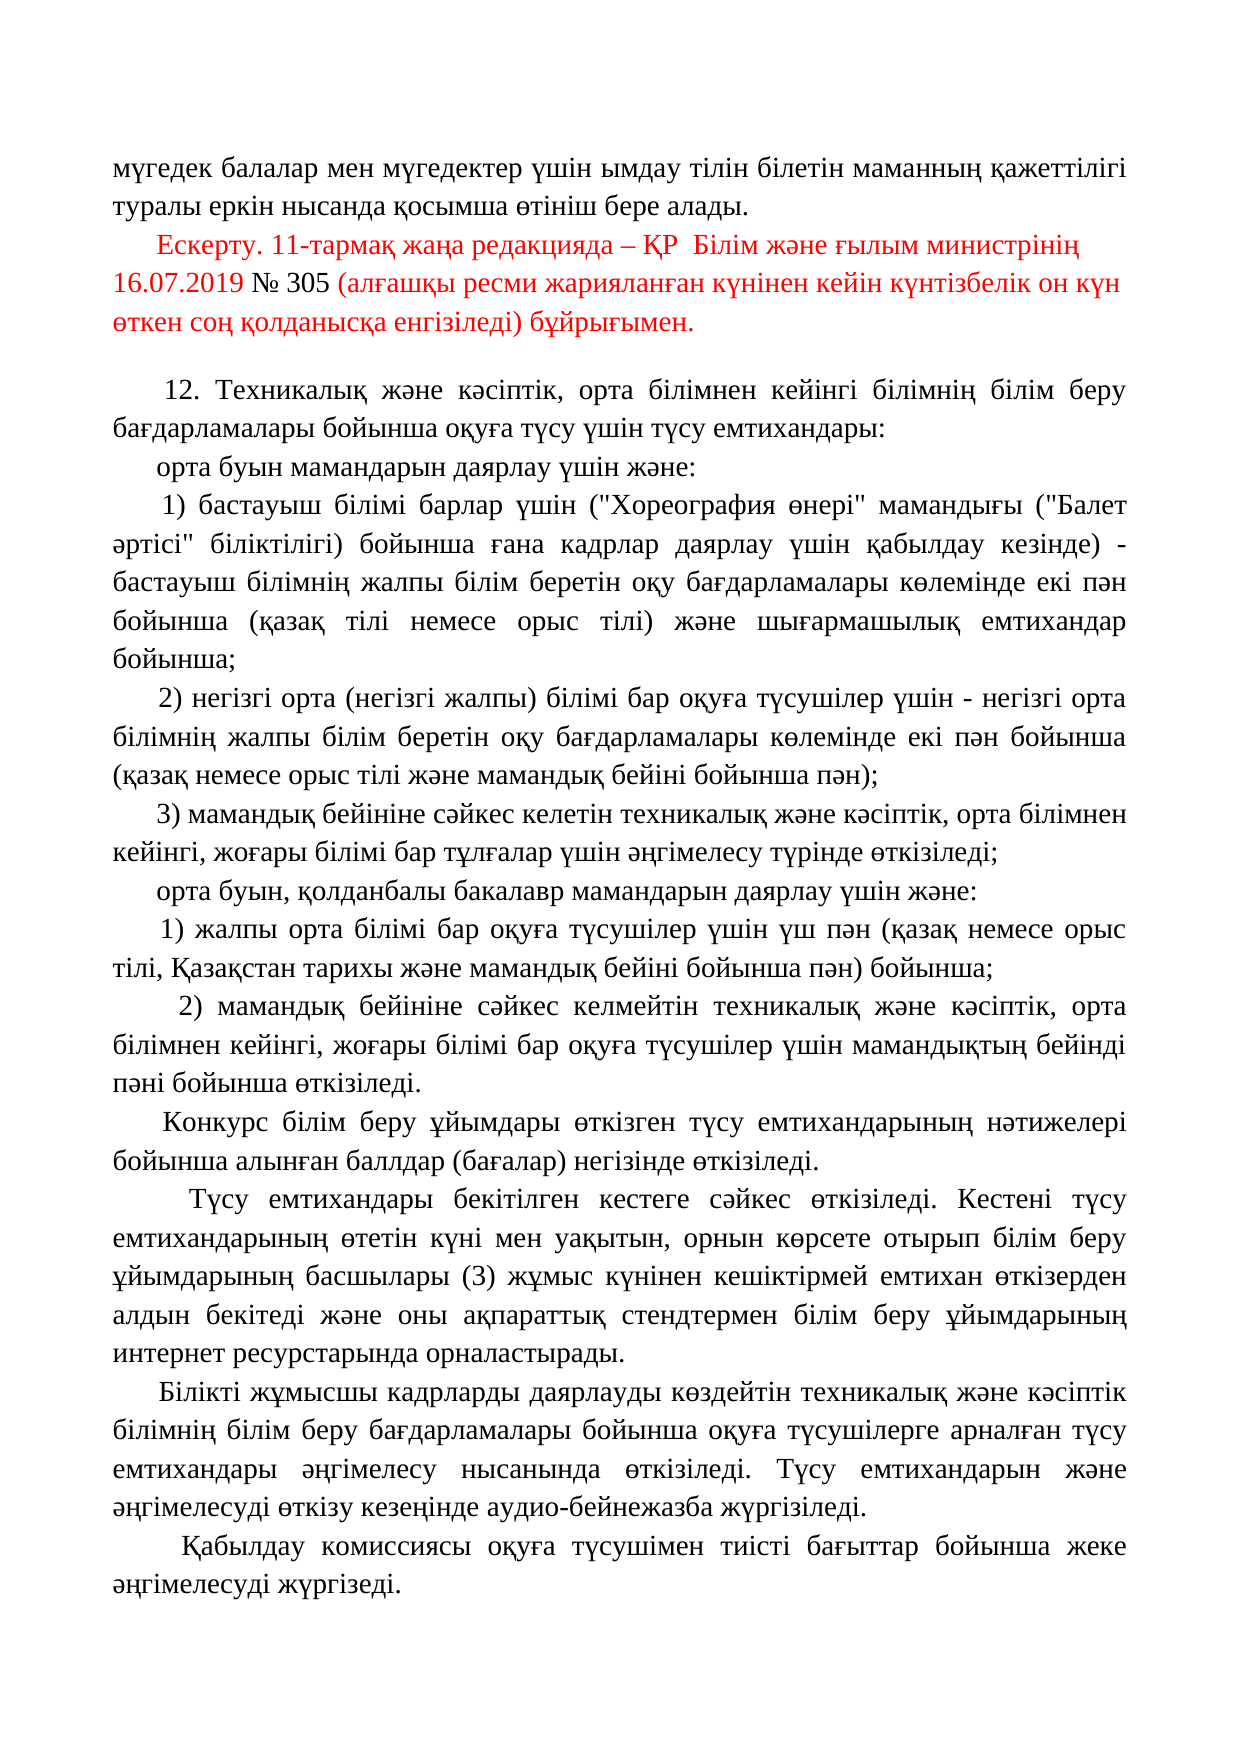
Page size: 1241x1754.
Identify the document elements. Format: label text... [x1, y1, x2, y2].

text Ескерту. 11-тармақ жаңа редакцияда – ҚР Білім және ғылым министрінің 16.07.2019 № 305 (алғашқы ресми жарияланған күнінен кейін күнтізбелік он күн өткен соң қолданысқа енгізіледі) бұйрығымен. [112, 227, 1128, 368]
text 1) бастауыш білімі барлар үшін ("Хореография өнері" мамандығы ("Балет әртісі" біліктілігі) бойынша ғана кадрлар даярлау үшін қабылдау кезінде) - бастауыш білімнің жалпы білім беретін оқу бағдарламалары көлемінде екі пән бойынша (қазақ тілі немесе орыс тілі) және шығармашылық емтихандар бойынша; [112, 487, 1128, 675]
text 2) мамандық бейініне сәйкес келмейтін техникалық және кәсіптік, орта білімнен кейінгі, жоғары білімі бар оқуға түсушілер үшін мамандықтың бейінді пәні бойынша өткізіледі. [112, 988, 1128, 1099]
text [112, 150, 1128, 222]
text 2) негізгі орта (негізгі жалпы) білімі бар оқуға түсушілер үшін - негізгі орта білімнің жалпы білім беретін оқу бағдарламалары көлемінде екі пән бойынша (қазақ немесе орыс тілі және мамандық бейіні бойынша пән); [112, 680, 1128, 791]
text 3) мамандық бейініне сәйкес келетін техникалық және кәсіптік, орта білімнен кейінгі, жоғары білімі бар тұлғалар үшін әңгімелесу түрінде өткізіледі; [112, 796, 1128, 868]
text Білікті жұмысшы кадрларды даярлауды көздейтін техникалық және кәсіптік білімнің білім беру бағдарламалары бойынша оқуға түсушілерге арналған түсу емтихандары әңгімелесу нысанында өткізіледі. Түсу емтихандарын және әңгімелесуді өткізу кезеңінде аудио-бейнежазба жүргізіледі. [112, 1374, 1128, 1523]
text орта буын мамандарын даярлау үшін және: [112, 449, 1128, 482]
text орта буын, қолданбалы бакалавр мамандарын даярлау үшін және: [112, 873, 1128, 906]
text Түсу емтихандары бекітілген кестеге сәйкес өткізіледі. Кестені түсу емтихандарының өтетін күні мен уақытын, орнын көрсете отырып білім беру ұйымдарының басшылары (3) жұмыс күнінен кешіктірмей емтихан өткізерден алдын бекітеді және оны ақпараттық стендтермен білім беру ұйымдарының интернет ресурстарында орналастырады. [112, 1181, 1128, 1369]
text 12. Техникалық және кәсіптік, орта білімнен кейінгі білімнің білім беру бағдарламалары бойынша оқуға түсу үшін түсу емтихандары: [112, 372, 1128, 444]
text Қабылдау комиссиясы оқуға түсушімен тиісті бағыттар бойынша жеке әңгімелесуді жүргізеді. [112, 1528, 1128, 1600]
text 1) жалпы орта білімі бар оқуға түсушілер үшін үш пән (қазақ немесе орыс тілі, Қазақстан тарихы және мамандық бейіні бойынша пән) бойынша; [112, 911, 1128, 983]
text Конкурс білім беру ұйымдары өткізген түсу емтихандарының нәтижелері бойынша алынған баллдар (бағалар) негізінде өткізіледі. [112, 1104, 1128, 1176]
